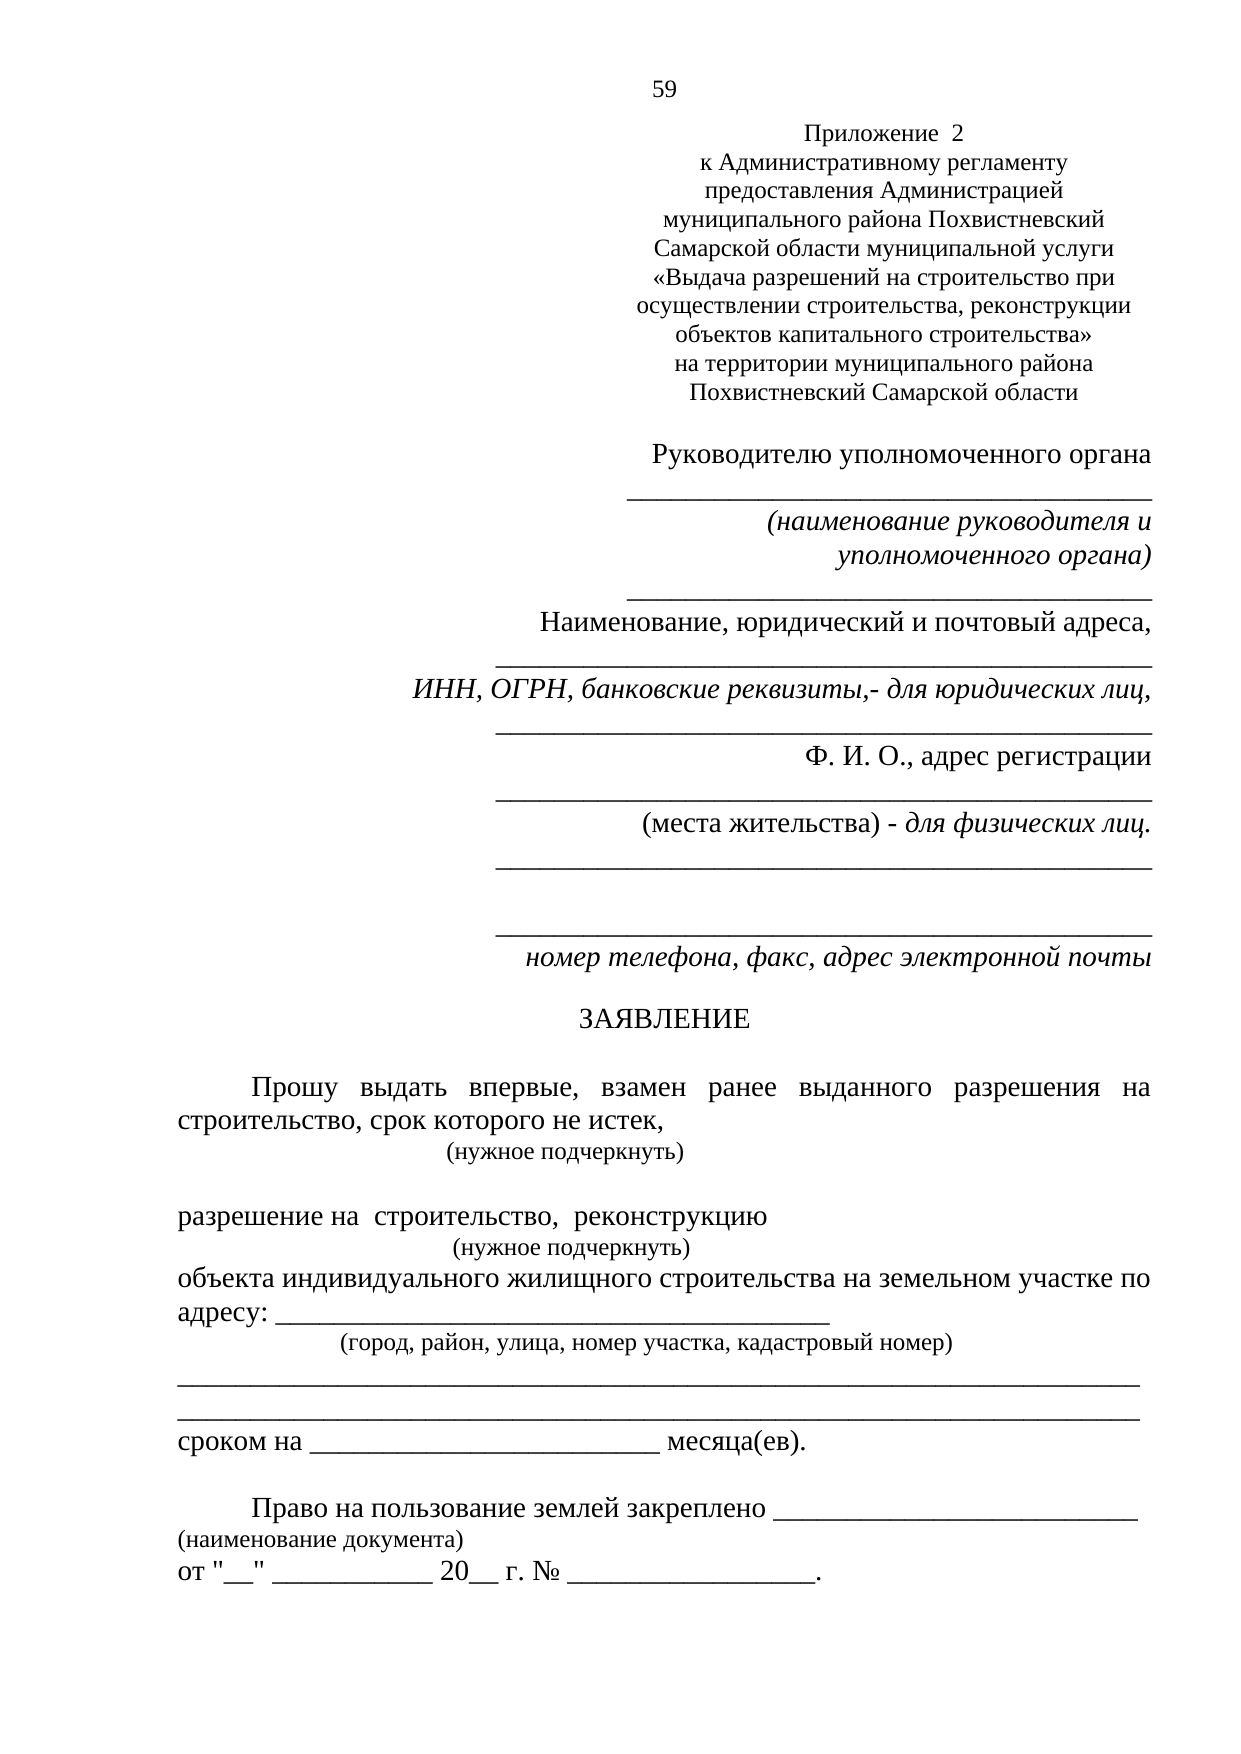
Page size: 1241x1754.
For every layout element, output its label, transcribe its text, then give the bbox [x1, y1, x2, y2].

text Прошу выдать впервые, взамен ранее выданного разрешения на строительство, срок которого не истек, [177, 1069, 1152, 1136]
text _____________________________________________ [177, 704, 1152, 738]
text разрешение на строительство, реконструкцию [177, 1198, 1152, 1232]
text _____________________________________________ [177, 839, 1152, 872]
text ИНН, ОГРН, банковские реквизиты,- для юридических лиц, [177, 671, 1152, 704]
text Руководителю уполномоченного органа [325, 436, 1152, 470]
text __________________________________________________________________ [177, 1356, 1152, 1390]
text (нужное подчеркнуть) [177, 1136, 1152, 1164]
text сроком на ________________________ месяца(ев). [177, 1423, 1152, 1457]
text объекта индивидуального жилищного строительства на земельном участке по адресу: ______________________________________ [177, 1260, 1152, 1327]
text (город, район, улица, номер участка, кадастровый номер) [177, 1327, 1152, 1356]
text Ф. И. О., адрес регистрации [177, 738, 1152, 772]
text ____________________________________ [325, 570, 1152, 604]
text __________________________________________________________________ [177, 1390, 1152, 1423]
table_header Приложение 2 к Административному регламенту предоставления Администрацией муниципального района Похвистневский Самарской области муниципальной услуги «Выдача разрешений на строительство при осуществлении строительства, реконструкции объектов капитального строительства» на территории муниципального района Похвистневский Самарской области [605, 118, 1162, 406]
text (наименование руководителя и уполномоченного органа) [325, 503, 1152, 570]
text (нужное подчеркнуть) [177, 1232, 1152, 1260]
text Наименование, юридический и почтовый адреса, [177, 604, 1152, 637]
text (наименование документа) [177, 1524, 1152, 1553]
text номер телефона, факс, адрес электронной почты [177, 939, 1152, 973]
text (места жительства) - для физических лиц. [177, 805, 1152, 839]
text Право на пользование землей закреплено _________________________ [177, 1490, 1152, 1524]
text ЗАЯВЛЕНИЕ [177, 1002, 1152, 1035]
text _____________________________________________ [177, 772, 1152, 805]
text от "__" ___________ 20__ г. № _________________. [177, 1553, 1152, 1586]
text _____________________________________________ [177, 906, 1152, 939]
text _____________________________________________ [177, 637, 1152, 671]
text ____________________________________ [325, 470, 1152, 503]
